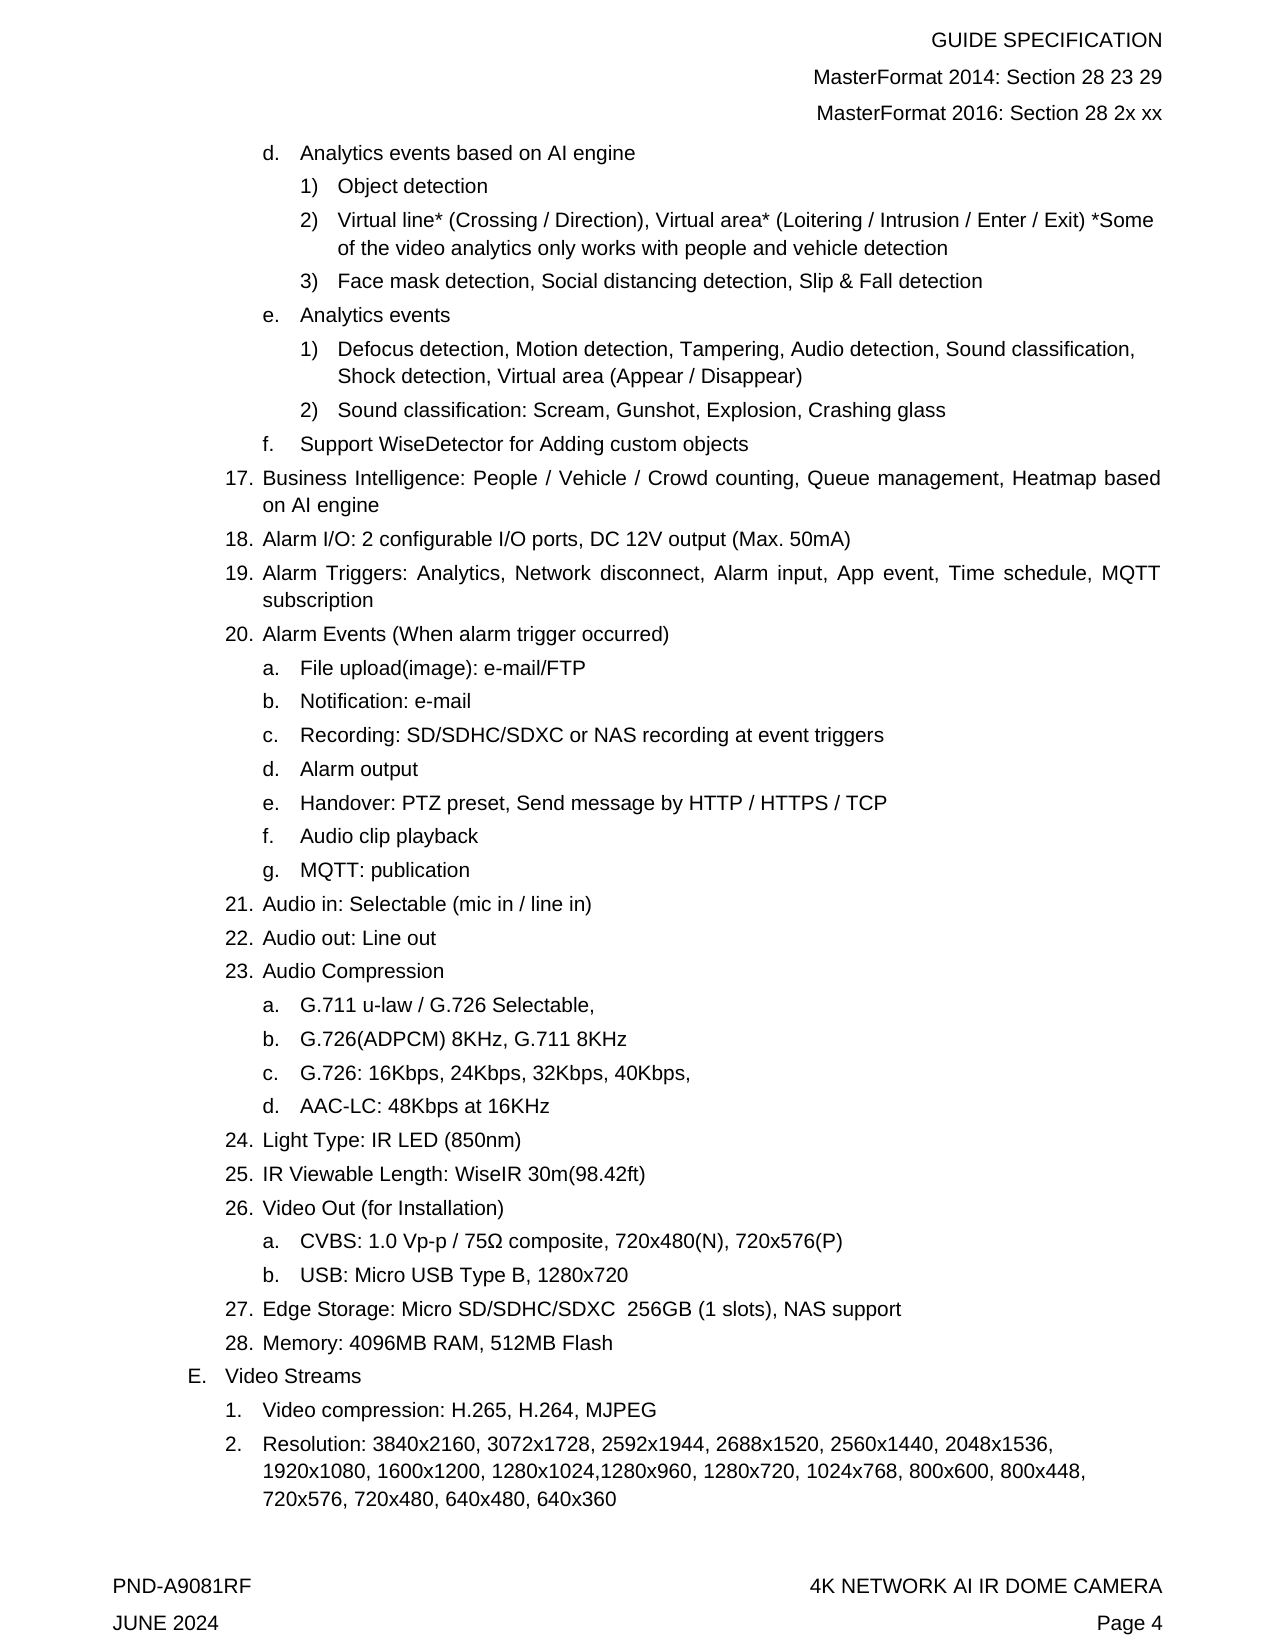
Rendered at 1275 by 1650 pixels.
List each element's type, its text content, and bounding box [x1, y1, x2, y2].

list G.726(ADPCM) 8KHz, G.711 8KHz [262, 1027, 1162, 1051]
list Alarm Triggers: Analytics, Network disconnect, Alarm input, App event, Time schedule, MQTT subscription [225, 561, 1162, 612]
list USB: Micro USB Type B, 1280x720 [262, 1263, 1162, 1287]
list Memory: 4096MB RAM, 512MB Flash [225, 1331, 1162, 1354]
list Recording: SD/SDHC/SDXC or NAS recording at event triggers [262, 723, 1162, 747]
list Defocus detection, Motion detection, Tampering, Audio detection, Sound classification, Shock detection, Virtual area (Appear / Disappear) [300, 337, 1162, 388]
list IR Viewable Length: WiseIR 30m(98.42ft) [225, 1162, 1162, 1186]
list Alarm I/O: 2 configurable I/O ports, DC 12V output (Max. 50mA) [225, 527, 1162, 551]
list Business Intelligence: People / Vehicle / Crowd counting, Queue management, Heatmap based on AI engine [225, 466, 1162, 517]
list Virtual line* (Crossing / Direction), Virtual area* (Loitering / Intrusion / Enter / Exit) *Some of the video analytics only works with people and vehicle detection [300, 208, 1162, 259]
list Video Out (for Installation) [225, 1196, 1162, 1219]
list Edge Storage: Micro SD/SDHC/SDXC 256GB (1 slots), NAS support [225, 1297, 1162, 1321]
list Analytics events based on AI engine [262, 141, 1162, 164]
list Notification: e-mail [262, 689, 1162, 713]
list Sound classification: Scream, Gunshot, Explosion, Crashing glass [300, 398, 1162, 422]
list Video Streams [187, 1364, 1162, 1388]
list Light Type: IR LED (850nm) [225, 1128, 1162, 1152]
list Video compression: H.265, H.264, MJPEG [225, 1398, 1162, 1422]
list Audio Compression [225, 959, 1162, 983]
list Alarm Events (When alarm trigger occurred) [225, 622, 1162, 646]
list Alarm output [262, 757, 1162, 781]
list Handover: PTZ preset, Send message by HTTP / HTTPS / TCP [262, 791, 1162, 814]
list Analytics events [262, 303, 1162, 327]
list Support WiseDetector for Adding custom objects [262, 432, 1162, 456]
list Face mask detection, Social distancing detection, Slip & Fall detection [300, 269, 1162, 293]
list Audio out: Line out [225, 926, 1162, 949]
list G.711 u-law / G.726 Selectable, [262, 993, 1162, 1017]
list Object detection [300, 174, 1162, 198]
list AAC-LC: 48Kbps at 16KHz [262, 1094, 1162, 1118]
list CVBS: 1.0 Vp-p / 75Ω composite, 720x480(N), 720x576(P) [262, 1229, 1162, 1253]
list File upload(image): e-mail/FTP [262, 656, 1162, 679]
list Resolution: 3840x2160, 3072x1728, 2592x1944, 2688x1520, 2560x1440, 2048x1536, 1920x1080, 1600x1200, 1280x1024,1280x960, 1280x720, 1024x768, 800x600, 800x448, 720x576, 720x480, 640x480, 640x360 [225, 1432, 1162, 1511]
list Audio clip playback [262, 824, 1162, 848]
list MQTT: publication [262, 858, 1162, 882]
list G.726: 16Kbps, 24Kbps, 32Kbps, 40Kbps, [262, 1061, 1162, 1084]
list Audio in: Selectable (mic in / line in) [225, 892, 1162, 916]
